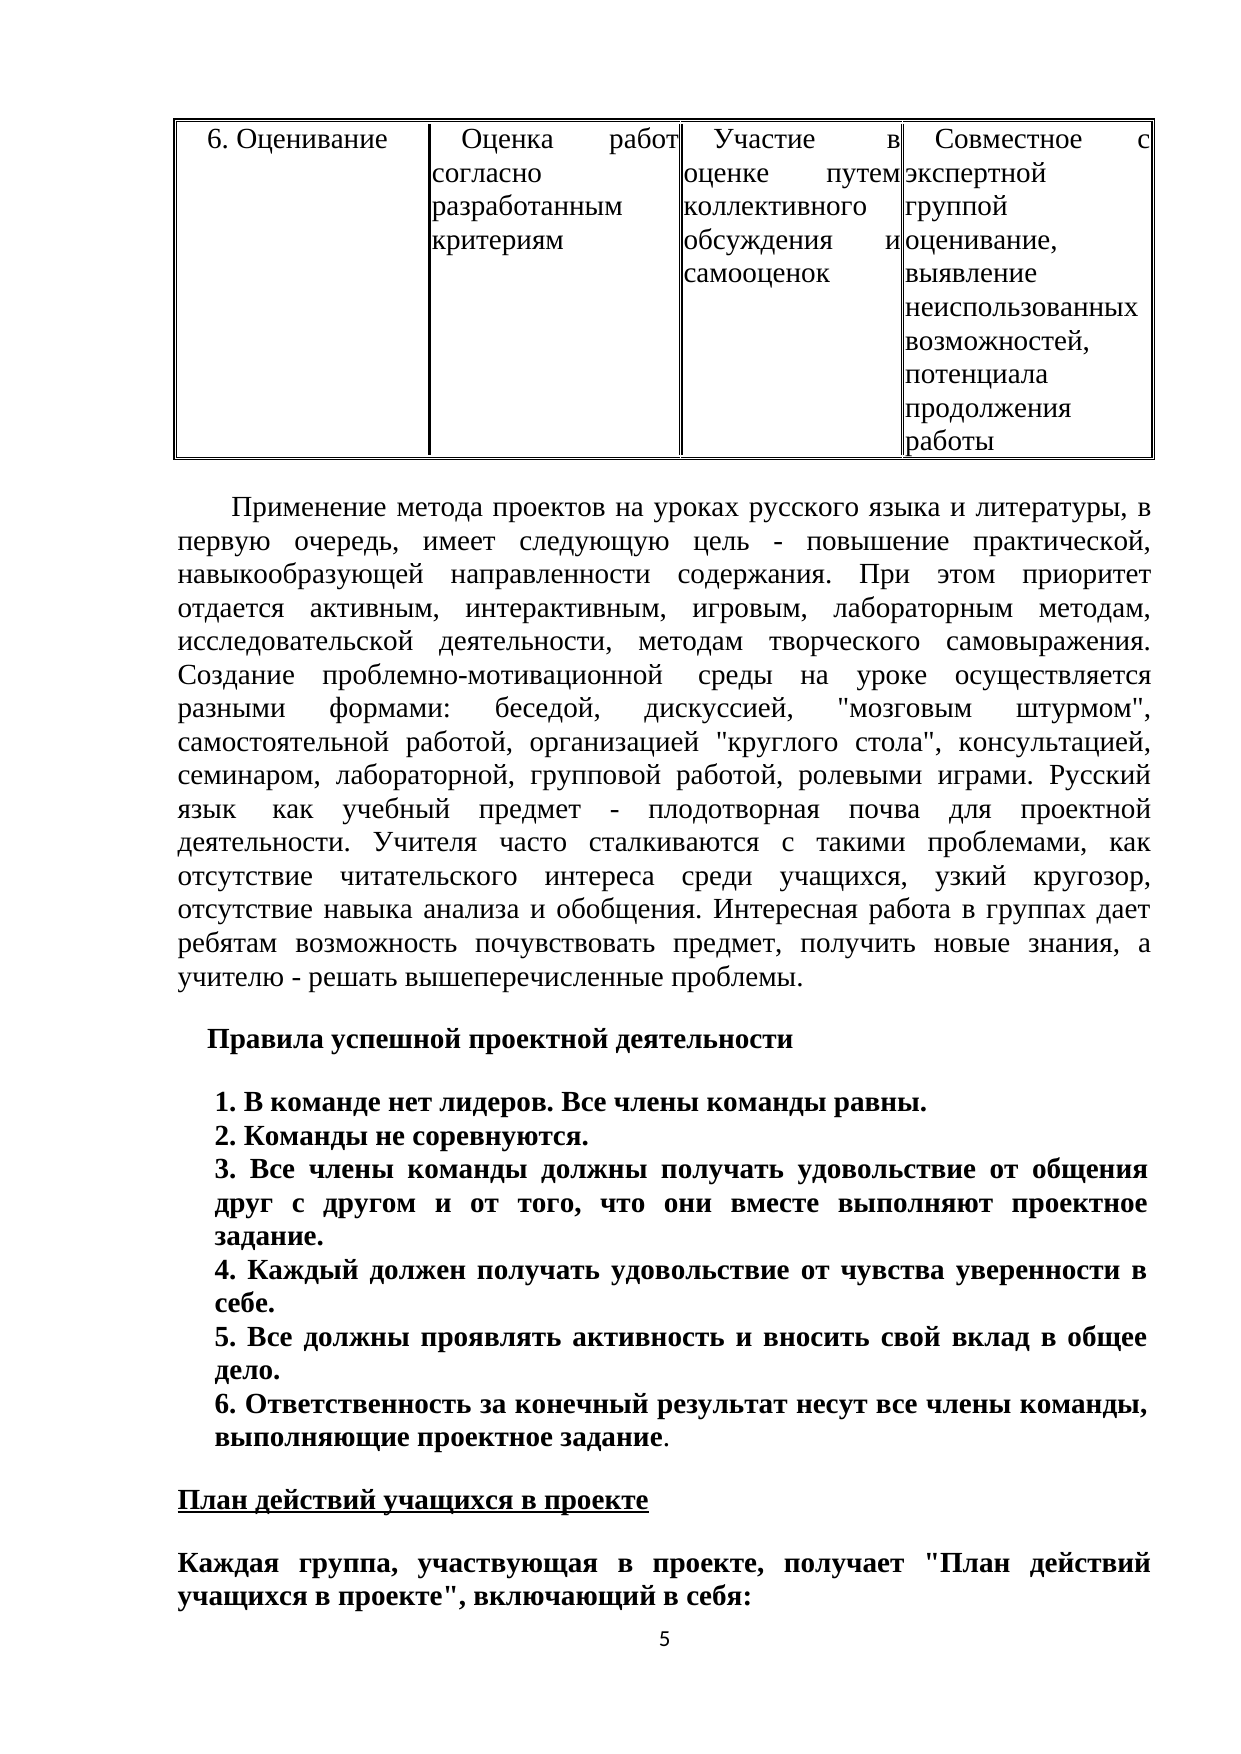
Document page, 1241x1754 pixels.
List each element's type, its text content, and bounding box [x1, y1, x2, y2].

table_cell Совместное с экспертной группой оценивание, выявление неиспользованных возможностей, потенциала продолжения работы [903, 122, 1151, 457]
text 5. Все должны проявлять активность и вносить свой вклад в общее дело. [214, 1319, 1149, 1386]
text 1. В команде нет лидеров. Все члены команды равны. [214, 1084, 1149, 1118]
table_cell Участие в оценке путем коллективного обсуждения и самооценок [681, 122, 903, 457]
text Правила успешной проектной деятельности [177, 1021, 1152, 1055]
table_cell 6. Оценивание [177, 122, 429, 457]
text Каждая группа, участвующая в проекте, получает "План действий учащихся в проекте", включающий в себя: [177, 1545, 1152, 1612]
text План действий учащихся в проекте [177, 1482, 1152, 1516]
text 2. Команды не соревнуются. [214, 1118, 1149, 1151]
text Применение метода проектов на уроках русского языка и литературы, в первую очередь, имеет следующую цель - повышение практической, навыкообразующей направленности содержания. При этом приоритет отдается активным, интерактивным, игровым, лабораторным методам, исследовательской деятельности, методам творческого самовыражения. Создание проблемно-мотивационной среды на уроке осуществляется разными формами: беседой, дискуссией, "мозговым штурмом", самостоятельной работой, организацией "круглого стола", консультацией, семинаром, лабораторной, групповой работой, ролевыми играми. Русский язык как учебный предмет - плодотворная почва для проектной деятельности. Учителя часто сталкиваются с такими проблемами, как отсутствие читательского интереса среди учащихся, узкий кругозор, отсутствие навыка анализа и обобщения. Интересная работа в группах дает ребятам возможность почувствовать предмет, получить новые знания, а учителю - решать вышеперечисленные проблемы. [177, 489, 1152, 992]
text 6. Ответственность за конечный результат несут все члены команды, выполняющие проектное задание. [214, 1386, 1149, 1453]
text 4. Каждый должен получать удовольствие от чувства уверенности в себе. [214, 1252, 1149, 1319]
text 3. Все члены команды должны получать удовольствие от общения друг с другом и от того, что они вместе выполняют проектное задание. [214, 1151, 1149, 1252]
table_cell Оценка работ согласно разработанным критериям [429, 120, 681, 457]
